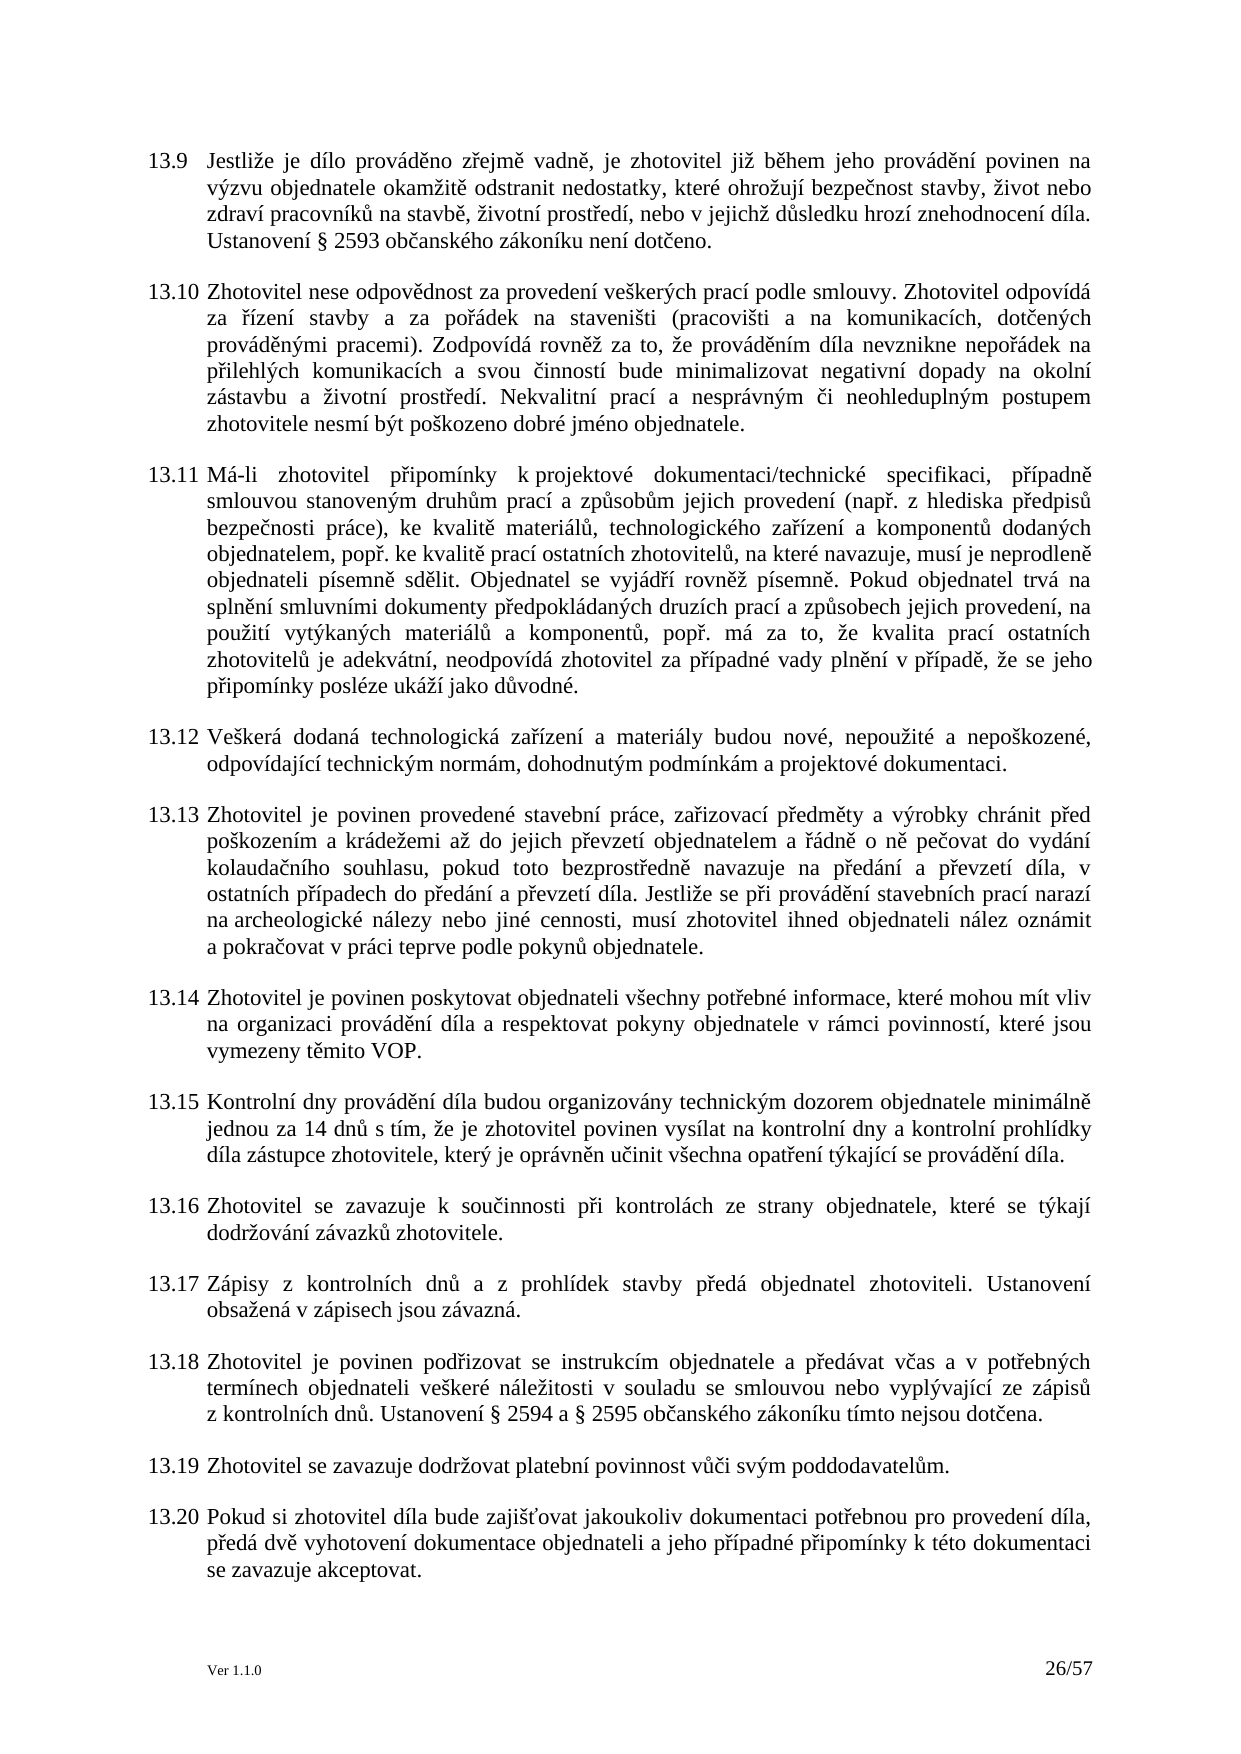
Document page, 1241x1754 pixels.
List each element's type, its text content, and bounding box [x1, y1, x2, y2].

text Zhotovitel se zavazuje dodržovat platební povinnost vůči svým poddodavatelům. [148, 1452, 1093, 1478]
text Pokud si zhotovitel díla bude zajišťovat jakoukoliv dokumentaci potřebnou pro provedení díla, předá dvě vyhotovení dokumentace objednateli a jeho případné připomínky k této dokumentaci se zavazuje akceptovat. [148, 1503, 1093, 1582]
text Zápisy z kontrolních dnů a z prohlídek stavby předá objednatel zhotoviteli. Ustanovení obsažená v zápisech jsou závazná. [148, 1270, 1093, 1323]
text Jestliže je dílo prováděno zřejmě vadně, je zhotovitel již během jeho provádění povinen na výzvu objednatele okamžitě odstranit nedostatky, které ohrožují bezpečnost stavby, život nebo zdraví pracovníků na stavbě, životní prostředí, nebo v jejichž důsledku hrozí znehodnocení díla. Ustanovení § 2593 občanského zákoníku není dotčeno. [148, 148, 1093, 253]
text Veškerá dodaná technologická zařízení a materiály budou nové, nepoužité a nepoškozené, odpovídající technickým normám, dohodnutým podmínkám a projektové dokumentaci. [148, 723, 1093, 776]
text Zhotovitel je povinen provedené stavební práce, zařizovací předměty a výrobky chránit před poškozením a krádežemi až do jejich převzetí objednatelem a řádně o ně pečovat do vydání kolaudačního souhlasu, pokud toto bezprostředně navazuje na předání a převzetí díla, v ostatních případech do předání a převzetí díla. Jestliže se při provádění stavebních prací narazí na archeologické nálezy nebo jiné cennosti, musí zhotovitel ihned objednateli nález oznámit a pokračovat v práci teprve podle pokynů objednatele. [148, 801, 1093, 959]
text Kontrolní dny provádění díla budou organizovány technickým dozorem objednatele minimálně jednou za 14 dnů s tím, že je zhotovitel povinen vysílat na kontrolní dny a kontrolní prohlídky díla zástupce zhotovitele, který je oprávněn učinit všechna opatření týkající se provádění díla. [148, 1088, 1093, 1167]
text Zhotovitel je povinen podřizovat se instrukcím objednatele a předávat včas a v potřebných termínech objednateli veškeré náležitosti v souladu se smlouvou nebo vyplývající ze zápisů z kontrolních dnů. Ustanovení § 2594 a § 2595 občanského zákoníku tímto nejsou dotčena. [148, 1348, 1093, 1427]
text Má-li zhotovitel připomínky k projektové dokumentaci/technické specifikaci, případně smlouvou stanoveným druhům prací a způsobům jejich provedení (např. z hlediska předpisů bezpečnosti práce), ke kvalitě materiálů, technologického zařízení a komponentů dodaných objednatelem, popř. ke kvalitě prací ostatních zhotovitelů, na které navazuje, musí je neprodleně objednateli písemně sdělit. Objednatel se vyjádří rovněž písemně. Pokud objednatel trvá na splnění smluvními dokumenty předpokládaných druzích prací a způsobech jejich provedení, na použití vytýkaných materiálů a komponentů, popř. má za to, že kvalita prací ostatních zhotovitelů je adekvátní, neodpovídá zhotovitel za případné vady plnění v případě, že se jeho připomínky posléze ukáží jako důvodné. [148, 461, 1093, 698]
text Zhotovitel nese odpovědnost za provedení veškerých prací podle smlouvy. Zhotovitel odpovídá za řízení stavby a za pořádek na staveništi (pracovišti a na komunikacích, dotčených prováděnými pracemi). Zodpovídá rovněž za to, že prováděním díla nevznikne nepořádek na přilehlých komunikacích a svou činností bude minimalizovat negativní dopady na okolní zástavbu a životní prostředí. Nekvalitní prací a nesprávným či neohleduplným postupem zhotovitele nesmí být poškozeno dobré jméno objednatele. [148, 278, 1093, 436]
text Zhotovitel je povinen poskytovat objednateli všechny potřebné informace, které mohou mít vliv na organizaci provádění díla a respektovat pokyny objednatele v rámci povinností, které jsou vymezeny těmito VOP. [148, 984, 1093, 1063]
text Zhotovitel se zavazuje k součinnosti při kontrolách ze strany objednatele, které se týkají dodržování závazků zhotovitele. [148, 1192, 1093, 1245]
